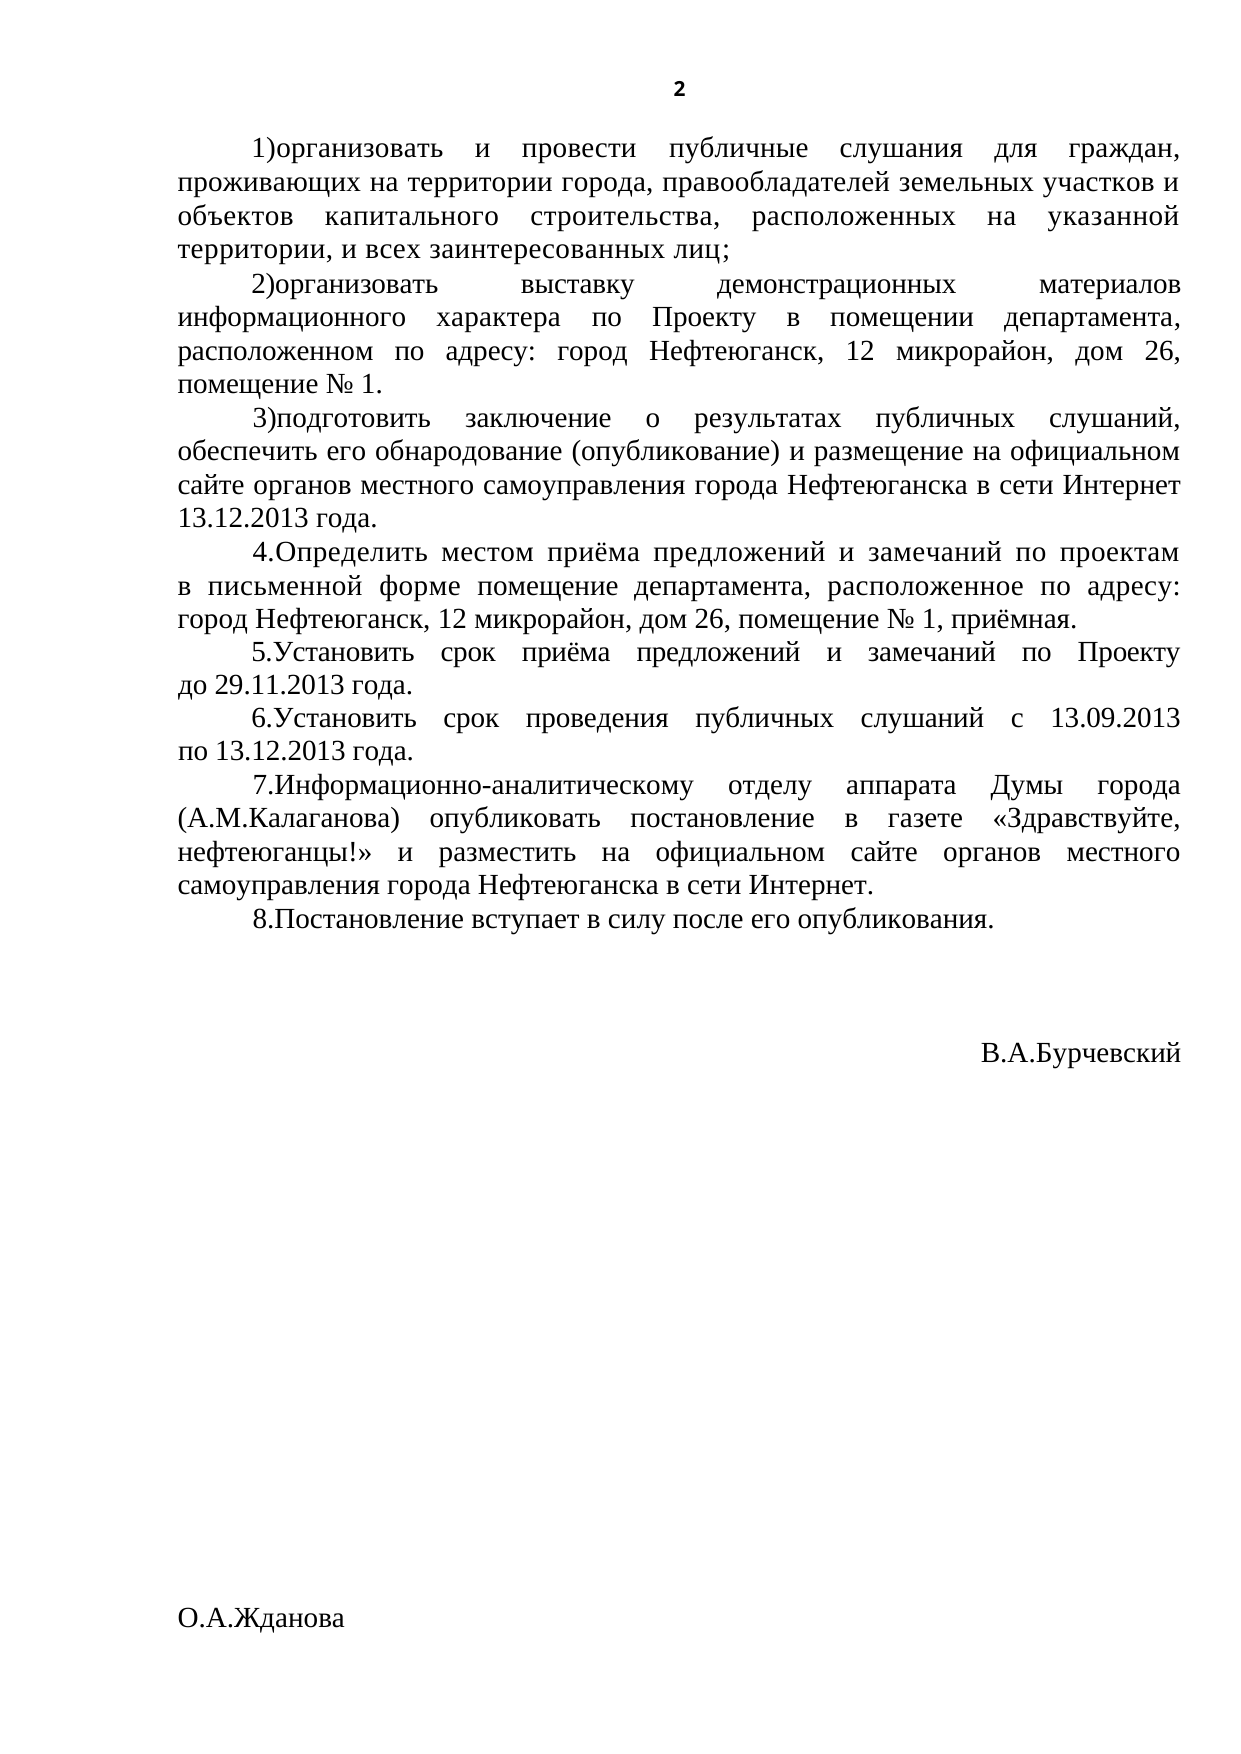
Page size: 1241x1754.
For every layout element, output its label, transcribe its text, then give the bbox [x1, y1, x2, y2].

text 2)организовать выставку демонстрационных материалов информационного характера по Проекту в помещении департамента, расположенном по адресу: город Нефтеюганск, 12 микрорайон, дом 26, помещение № 1. [177, 266, 1181, 400]
text О.А.Жданова [177, 1600, 1181, 1634]
text 8.Постановление вступает в силу после его опубликования. [177, 901, 1181, 934]
text 7.Информационно-аналитическому отделу аппарата Думы города (А.М.Калаганова) опубликовать постановление в газете «Здравствуйте, нефтеюганцы!» и разместить на официальном сайте органов местного самоуправления города Нефтеюганска в сети Интернет. [177, 767, 1181, 901]
text 5.Установить срок приёма предложений и замечаний по Проекту до 29.11.2013 года. [178, 635, 1181, 701]
text 6.Установить срок проведения публичных слушаний с 13.09.2013 по 13.12.2013 года. [178, 701, 1181, 767]
text 4.Определить местом приёма предложений и замечаний по проектам в письменной форме помещение департамента, расположенное по адресу: город Нефтеюганск, 12 микрорайон, дом 26, помещение № 1, приёмная. [177, 534, 1181, 635]
text 3)подготовить заключение о результатах публичных слушаний, обеспечить его обнародование (опубликование) и размещение на официальном сайте органов местного самоуправления города Нефтеюганска в сети Интернет 13.12.2013 года. [177, 400, 1181, 534]
text 1)организовать и провести публичные слушания для граждан, проживающих на территории города, правообладателей земельных участков и объектов капитального строительства, расположенных на указанной территории, и всех заинтересованных лиц; [177, 131, 1181, 266]
text В.А.Бурчевский [177, 1035, 1181, 1069]
